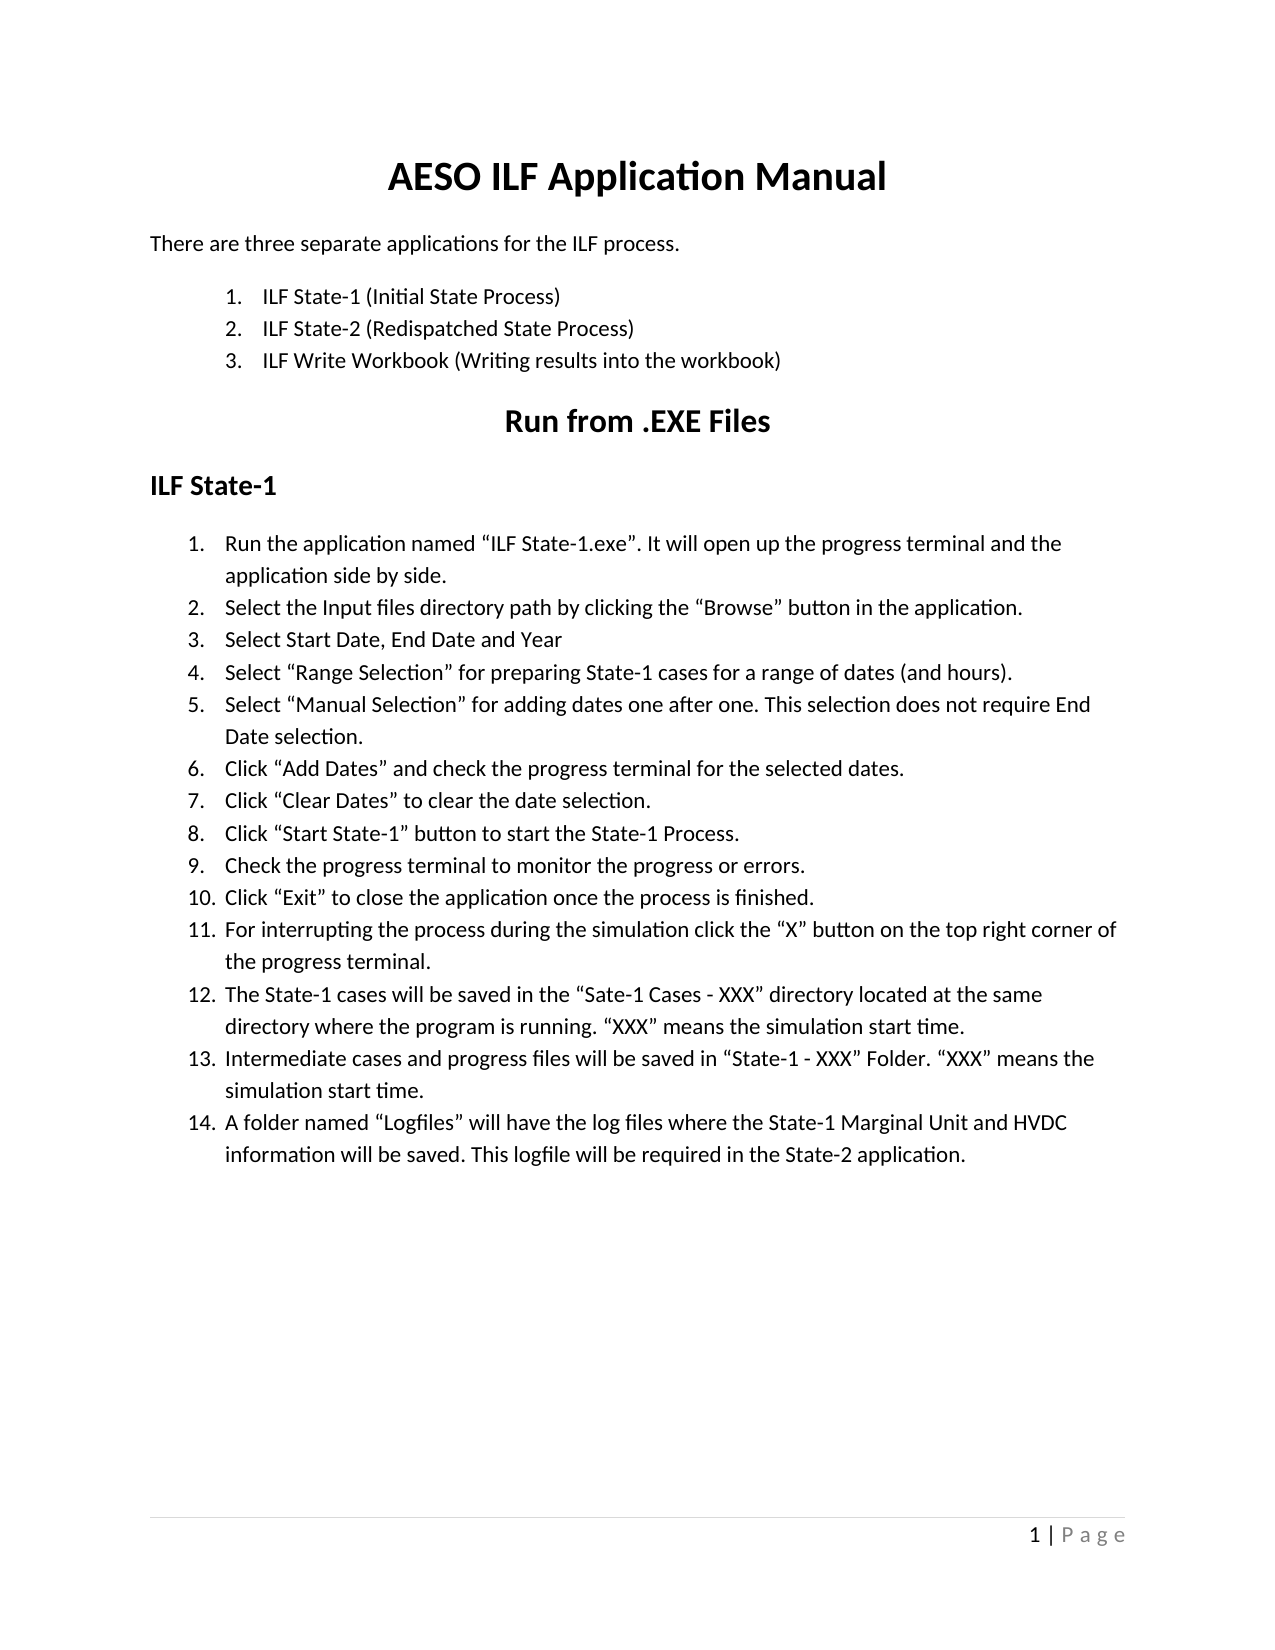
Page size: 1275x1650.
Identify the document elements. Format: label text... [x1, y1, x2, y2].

text Run from .EXE Files [150, 400, 1125, 440]
list Click “Exit” to close the application once the process is finished. [187, 883, 1125, 911]
text There are three separate applications for the ILF process. [150, 229, 1125, 257]
list Select Start Date, End Date and Year [187, 626, 1125, 654]
list A folder named “Logfiles” will have the log files where the State-1 Marginal Unit and HVDC information will be saved. This logfile will be required in the State-2 application. [187, 1108, 1125, 1169]
text AESO ILF Application Manual [150, 150, 1125, 201]
text ILF State-1 [150, 467, 1125, 503]
list Click “Start State-1” button to start the State-1 Process. [187, 819, 1125, 847]
list Click “Add Dates” and check the progress terminal for the selected dates. [187, 754, 1125, 782]
list For interrupting the process during the simulation click the “X” button on the top right corner of the progress terminal. [187, 915, 1125, 976]
list Click “Clear Dates” to clear the date selection. [187, 787, 1125, 814]
list ILF State-1 (Initial State Process) [225, 282, 1125, 310]
list Select the Input files directory path by clicking the “Browse” button in the application. [187, 593, 1125, 621]
list Run the application named “ILF State-1.exe”. It will open up the progress terminal and the application side by side. [187, 529, 1125, 589]
list Check the progress terminal to monitor the progress or errors. [187, 851, 1125, 879]
list ILF State-2 (Redispatched State Process) [225, 314, 1125, 342]
list The State-1 cases will be saved in the “Sate-1 Cases - XXX” directory located at the same directory where the program is running. “XXX” means the simulation start time. [187, 980, 1125, 1040]
list Intermediate cases and progress files will be saved in “State-1 - XXX” Folder. “XXX” means the simulation start time. [187, 1044, 1125, 1104]
list Select “Manual Selection” for adding dates one after one. This selection does not require End Date selection. [187, 690, 1125, 750]
list ILF Write Workbook (Writing results into the workbook) [225, 347, 1125, 375]
list Select “Range Selection” for preparing State-1 cases for a range of dates (and hours). [187, 658, 1125, 686]
